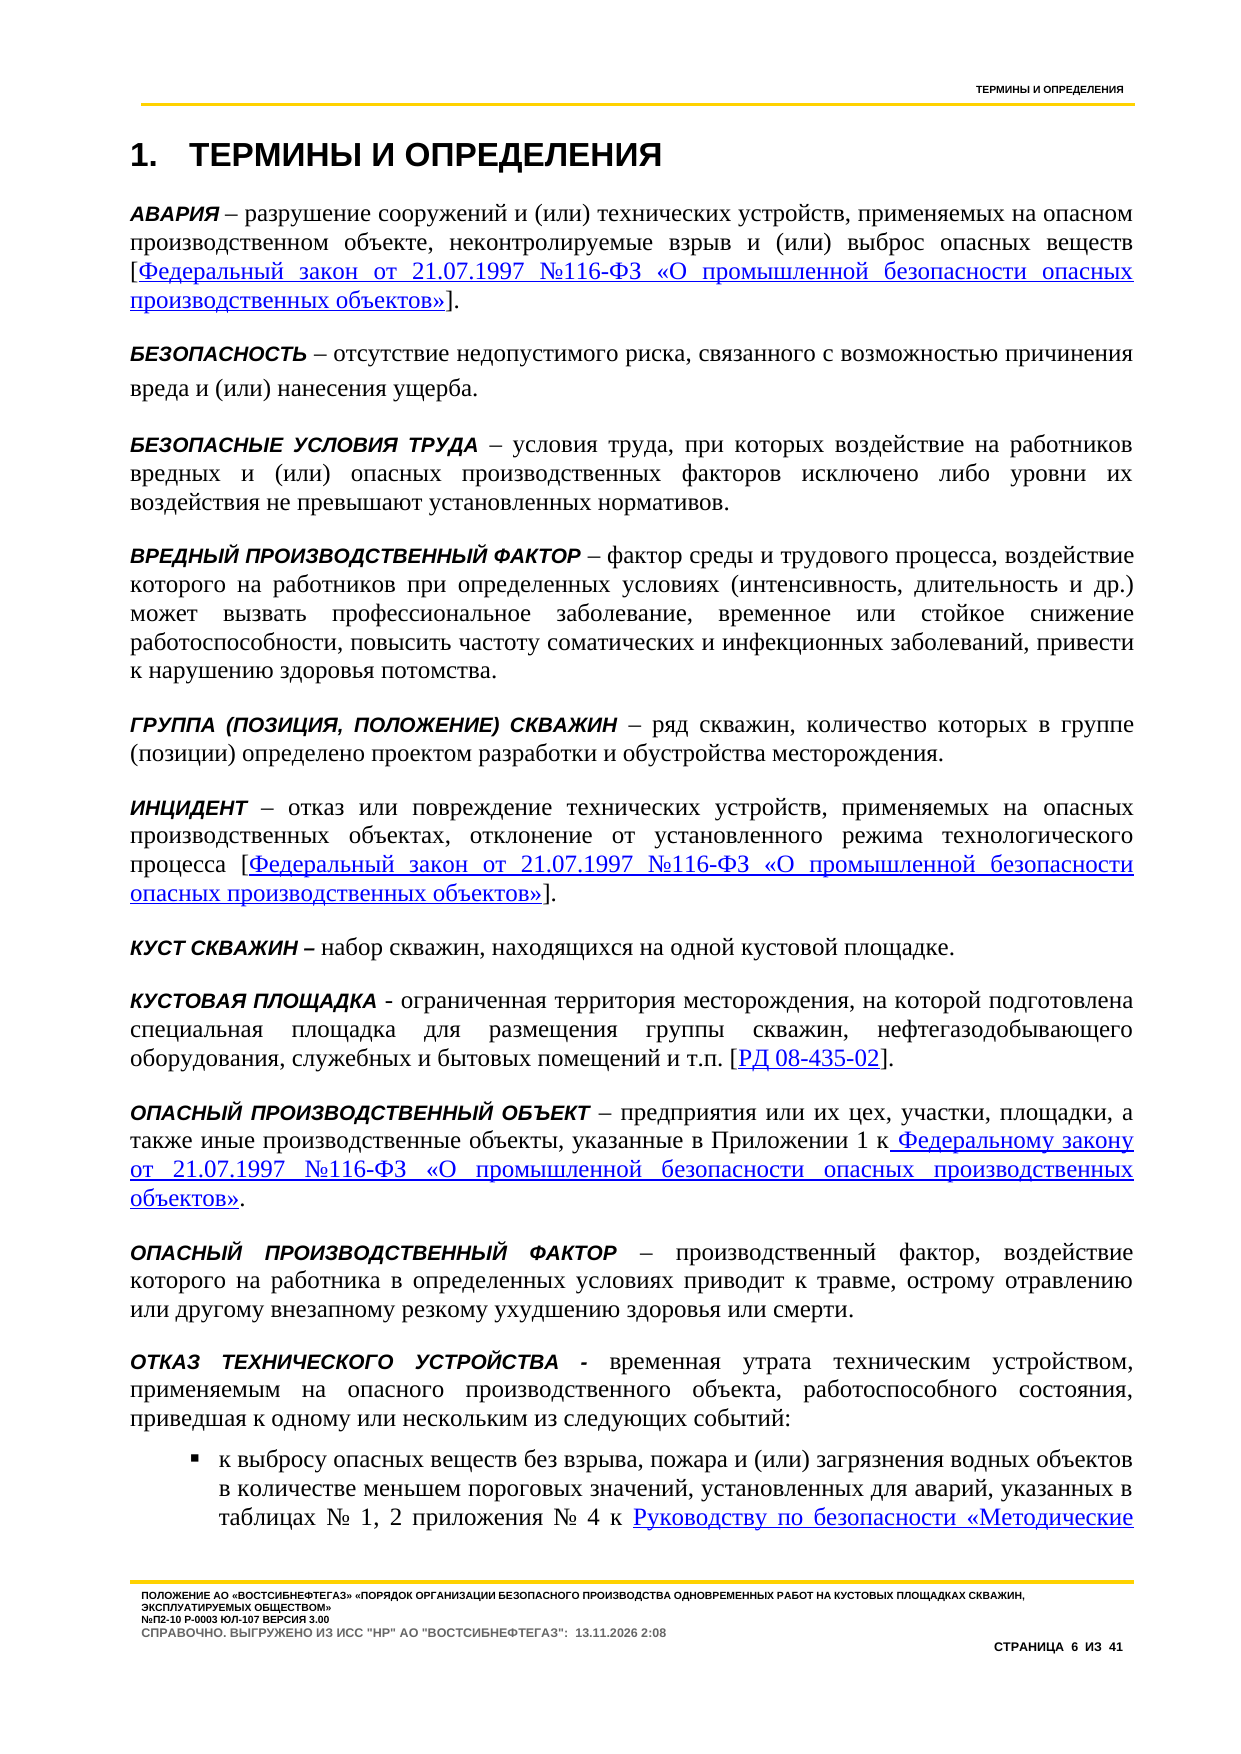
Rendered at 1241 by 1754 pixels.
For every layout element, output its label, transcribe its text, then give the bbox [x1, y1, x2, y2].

text БЕЗОПАСНОСТЬ – отсутствие недопустимого риска, связанного с возможностью причинения вреда и (или) нанесения ущерба. [130, 338, 1134, 404]
text КУСТОВАЯ ПЛОЩАДКА - ограниченная территория месторождения, на которой подготовлена специальная площадка для размещения группы скважин, нефтегазодобывающего оборудования, служебных и бытовых помещений и т.п. [РД 08-435-02]. [130, 985, 1134, 1072]
text АВАРИЯ – разрушение сооружений и (или) технических устройств, применяемых на опасном производственном объекте, неконтролируемые взрыв и (или) выброс опасных веществ [Федеральный закон от 21.07.1997 №116-ФЗ «О промышленной безопасности опасных производственных объектов»]. [130, 198, 1134, 313]
text ОПАСНЫЙ ПРОИЗВОДСТВЕННЫЙ ФАКТОР – производственный фактор, воздействие которого на работника в определенных условиях приводит к травме, острому отравлению или другому внезапному резкому ухудшению здоровья или смерти. [130, 1237, 1134, 1323]
text ОПАСНЫЙ ПРОИЗВОДСТВЕННЫЙ ОБЪЕКТ – предприятия или их цех, участки, площадки, а также иные производственные объекты, указанные в Приложении 1 к Федеральному закону от 21.07.1997 №116-ФЗ «О промышленной безопасности опасных производственных объектов». [130, 1097, 1134, 1179]
text ГРУППА (ПОЗИЦИЯ, ПОЛОЖЕНИЕ) СКВАЖИН – ряд скважин, количество которых в группе (позиции) определено проектом разработки и обустройства месторождения. [130, 709, 1134, 767]
text КУСТ СКВАЖИН – набор скважин, находящихся на одной кустовой площадке. [130, 932, 1134, 960]
text ИНЦИДЕНТ – отказ или повреждение технических устройств, применяемых на опасных производственных объектах, отклонение от установленного режима технологического процесса [Федеральный закон от 21.07.1997 №116-ФЗ «О промышленной безопасности опасных производственных объектов»]. [130, 792, 1134, 907]
text ВРЕДНЫЙ ПРОИЗВОДСТВЕННЫЙ ФАКТОР – фактор среды и трудового процесса, воздействие которого на работников при определенных условиях (интенсивность, длительность и др.) может вызвать профессиональное заболевание, временное или стойкое снижение работоспособности, повысить частоту соматических и инфекционных заболеваний, привести к нарушению здоровья потомства. [130, 540, 1134, 684]
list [189, 1444, 1134, 1531]
text ОПАСНЫЙ ПРОИЗВОДСТВЕННЫЙ ОБЪЕКТ – предприятия или их цех, участки, площадки, а также иные производственные объекты, указанные в Приложении 1 к Федеральному закону от 21.07.1997 №116-ФЗ «О промышленной безопасности опасных производственных объектов». [130, 1181, 1134, 1212]
text ОТКАЗ ТЕХНИЧЕСКОГО УСТРОЙСТВА - временная утрата техническим устройством, применяемым на опасного производственного объекта, работоспособного состояния, приведшая к одному или нескольким из следующих событий: [130, 1346, 1134, 1432]
list ТЕРМИНЫ И ОПРЕДЕЛЕНИЯ [130, 135, 1134, 173]
text БЕЗОПАСНЫЕ УСЛОВИЯ ТРУДА – условия труда, при которых воздействие на работников вредных и (или) опасных производственных факторов исключено либо уровни их воздействия не превышают установленных нормативов. [130, 429, 1134, 515]
